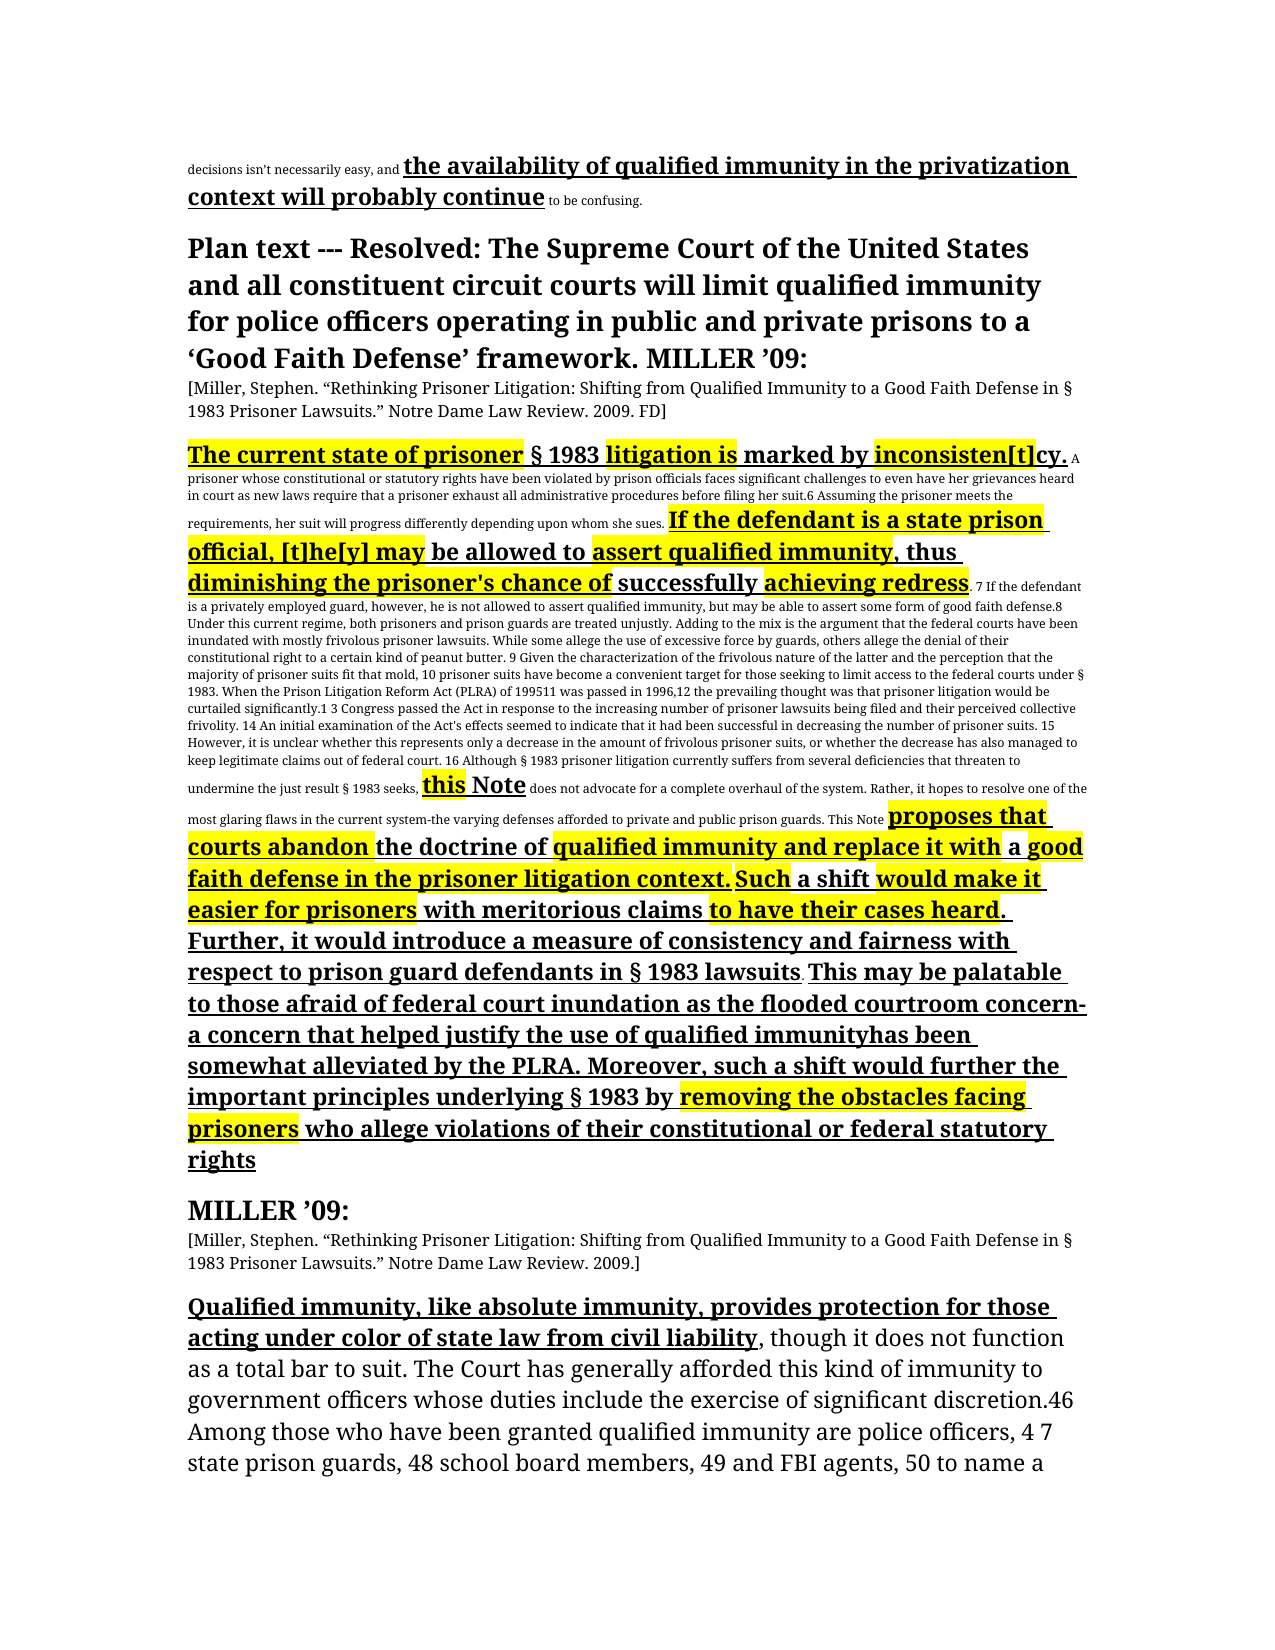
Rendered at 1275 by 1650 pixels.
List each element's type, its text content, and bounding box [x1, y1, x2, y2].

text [187, 150, 1087, 212]
subtitle Plan text --- Resolved: The Supreme Court of the United States and all constituent circuit courts will limit qualified immunity for police officers operating in public and private prisons to a ‘Good Faith Defense’ framework. MILLER ’09: [187, 229, 1087, 377]
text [187, 1291, 1087, 1478]
text The current state of prisoner § 1983 litigation is marked by inconsisten[t]cy. A prisoner whose constitutional or statutory rights have been violated by prison officials faces significant challenges to even have her grievances heard in court as new laws require that a prisoner exhaust all administrative procedures before filing her suit.6 Assuming the prisoner meets the requirements, her suit will progress differently depending upon whom she sues. If the defendant is a state prison official, [t]he[y] may be allowed to assert qualified immunity, thus diminishing the prisoner's chance of successfully achieving redress. 7 If the defendant is a privately employed guard, however, he is not allowed to assert qualified immunity, but may be able to assert some form of good faith defense.8 Under this current regime, both prisoners and prison guards are treated unjustly. Adding to the mix is the argument that the federal courts have been inundated with mostly frivolous prisoner lawsuits. While some allege the use of excessive force by guards, others allege the denial of their constitutional right to a certain kind of peanut butter. 9 Given the characterization of the frivolous nature of the latter and the perception that the majority of prisoner suits fit that mold, 10 prisoner suits have become a convenient target for those seeking to limit access to the federal courts under § 1983. When the Prison Litigation Reform Act (PLRA) of 199511 was passed in 1996,12 the prevailing thought was that prisoner litigation would be curtailed significantly.1 3 Congress passed the Act in response to the increasing number of prisoner lawsuits being filed and their perceived collective frivolity. 14 An initial examination of the Act's effects seemed to indicate that it had been successful in decreasing the number of prisoner suits. 15 However, it is unclear whether this represents only a decrease in the amount of frivolous prisoner suits, or whether the decrease has also managed to keep legitimate claims out of federal court. 16 Although § 1983 prisoner litigation currently suffers from several deficiencies that threaten to undermine the just result § 1983 seeks, this Note does not advocate for a complete overhaul of the system. Rather, it hopes to resolve one of the most glaring flaws in the current system-the varying defenses afforded to private and public prison guards. This Note proposes that courts abandon the doctrine of qualified immunity and replace it with a good faith defense in the prisoner litigation context. Such a shift would make it easier for prisoners with meritorious claims to have their cases heard. Further, it would introduce a measure of consistency and fairness with respect to prison guard defendants in § 1983 lawsuits. This may be palatable to those afraid of federal court inundation as the flooded courtroom concern-a concern that helped justify the use of qualified immunityhas been somewhat alleviated by the PLRA. Moreover, such a shift would further the important principles underlying § 1983 by removing the obstacles facing prisoners who allege violations of their constitutional or federal statutory rights [187, 439, 1087, 1014]
subtitle MILLER ’09: [187, 1192, 1087, 1228]
text [Miller, Stephen. “Rethinking Prisoner Litigation: Shifting from Qualified Immunity to a Good Faith Defense in § 1983 Prisoner Lawsuits.” Notre Dame Law Review. 2009. FD] [187, 377, 1087, 422]
text [Miller, Stephen. “Rethinking Prisoner Litigation: Shifting from Qualified Immunity to a Good Faith Defense in § 1983 Prisoner Lawsuits.” Notre Dame Law Review. 2009.] [187, 1228, 1087, 1274]
